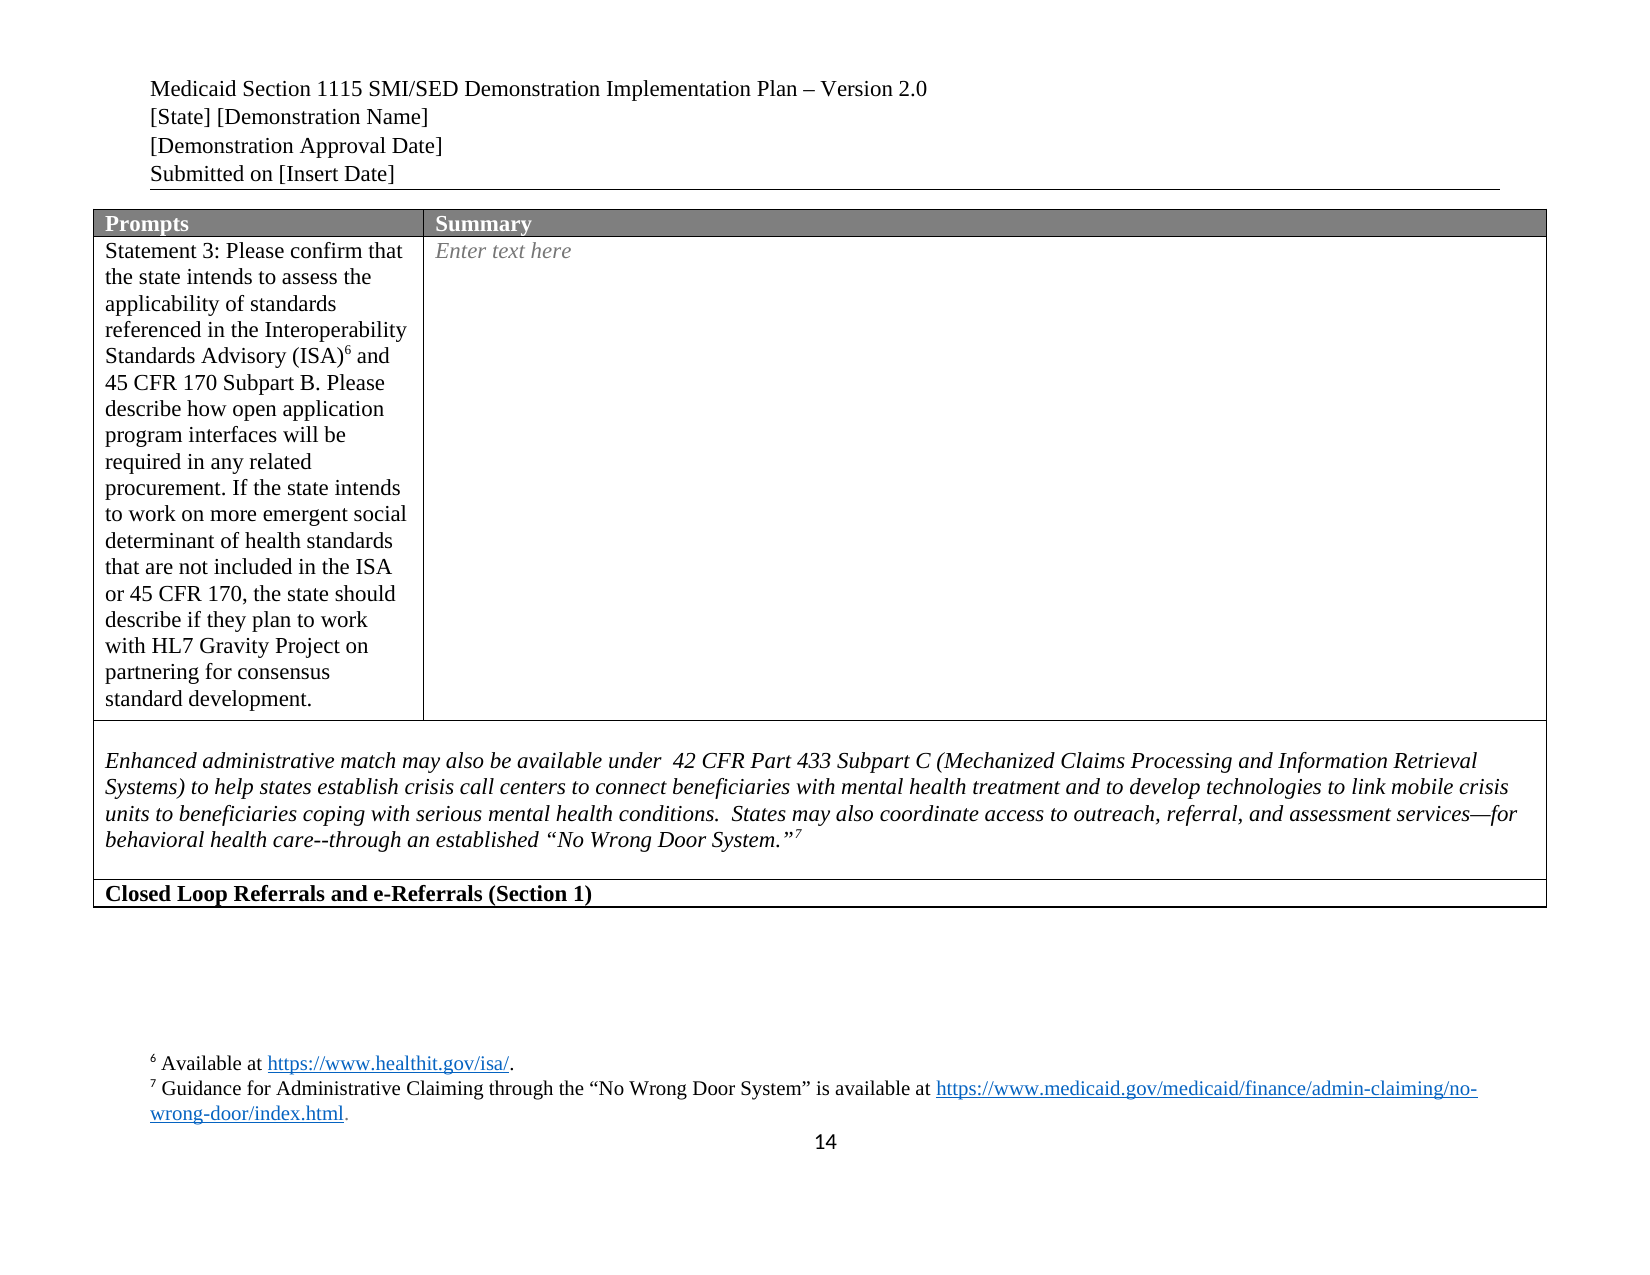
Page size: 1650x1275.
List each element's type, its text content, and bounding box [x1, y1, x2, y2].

table_cell Statement 3: Please confirm that the state intends to assess the applicability of standards referenced in the Interoperability Standards Advisory (ISA) and 45 CFR 170 Subpart B. Please describe how open application program interfaces will be required in any related procurement. If the state intends to work on more emergent social determinant of health standards that are not included in the ISA or 45 CFR 170, the state should describe if they plan to work with HL7 Gravity Project on partnering for consensus standard development. [94, 237, 423, 720]
table_cell Closed Loop Referrals and e-Referrals (Section 1) [94, 880, 1546, 906]
table_cell Enter text here [424, 237, 1546, 720]
table_header Summary [424, 210, 1546, 236]
table_header Prompts [94, 210, 423, 236]
table_cell Enhanced administrative match may also be available under 42 CFR Part 433 Subpart C (Mechanized Claims Processing and Information Retrieval Systems) to help states establish crisis call centers to connect beneficiaries with mental health treatment and to develop technologies to link mobile crisis units to beneficiaries coping with serious mental health conditions. States may also coordinate access to outreach, referral, and assessment services—for behavioral health care--through an established “No Wrong Door System.” [94, 721, 1546, 879]
